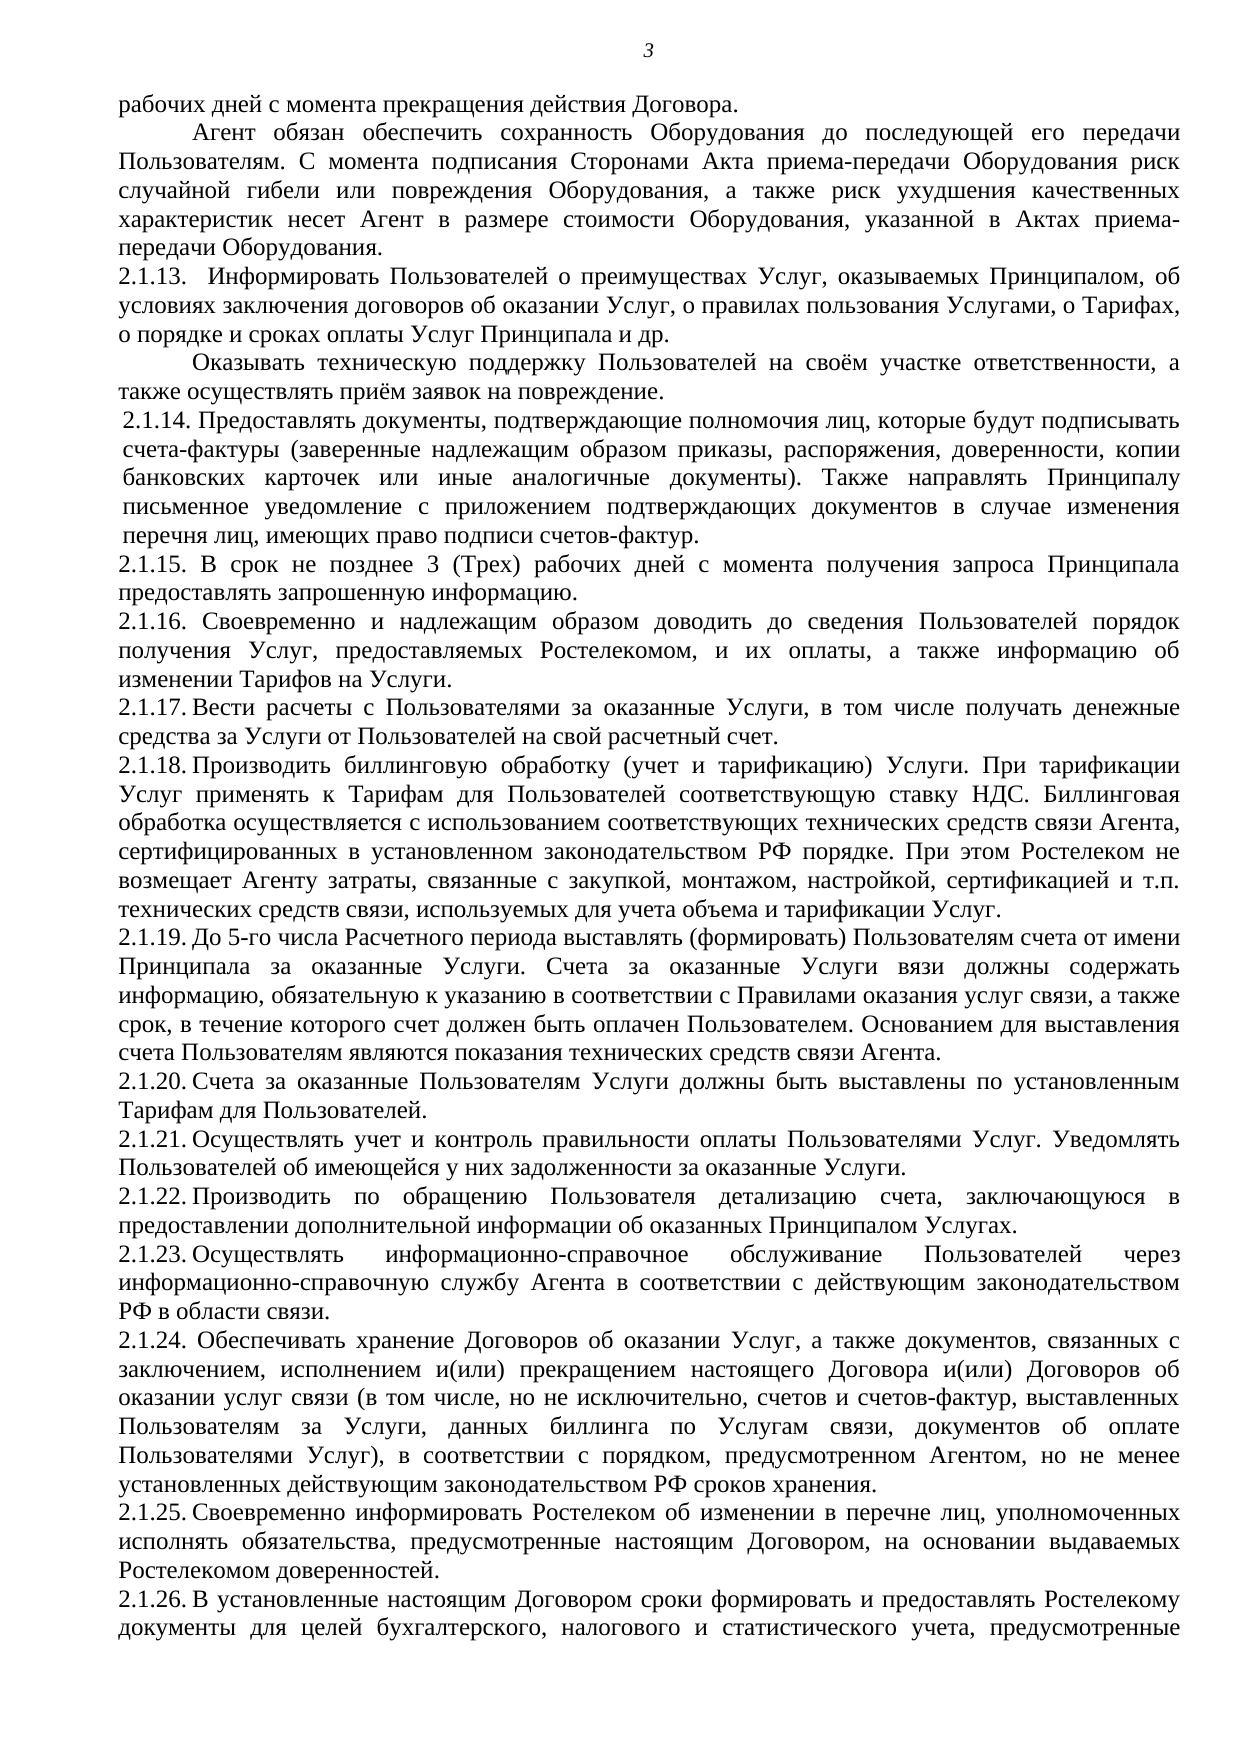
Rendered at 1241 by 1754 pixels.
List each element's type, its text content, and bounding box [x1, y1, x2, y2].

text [118, 89, 1181, 117]
text 2.1.21. Осуществлять учет и контроль правильности оплаты Пользователями Услуг. Уведомлять Пользователей об имеющейся у них задолженности за оказанные Услуги. [118, 1124, 1181, 1181]
text 2.1.18. Производить биллинговую обработку (учет и тарификацию) Услуги. При тарификации Услуг применять к Тарифам для Пользователей соответствующую ставку НДС. Биллинговая обработка осуществляется с использованием соответствующих технических средств связи Агента, сертифицированных в установленном законодательством РФ порядке. При этом Ростелеком не возмещает Агенту затраты, связанные с закупкой, монтажом, настройкой, сертификацией и т.п. технических средств связи, используемых для учета объема и тарификации Услуг. [118, 750, 1181, 922]
text Агент обязан обеспечить сохранность Оборудования до последующей его передачи Пользователям. С момента подписания Сторонами Акта приема-передачи Оборудования риск случайной гибели или повреждения Оборудования, а также риск ухудшения качественных характеристик несет Агент в размере стоимости Оборудования, указанной в Актах приема-передачи Оборудования. [118, 117, 1181, 261]
text Оказывать техническую поддержку Пользователей на своём участке ответственности, а также осуществлять приём заявок на повреждение. [118, 347, 1181, 405]
text 2.1.22. Производить по обращению Пользователя детализацию счета, заключающуюся в предоставлении дополнительной информации об оказанных Принципалом Услугах. [118, 1181, 1181, 1239]
text 2.1.20. Счета за оказанные Пользователям Услуги должны быть выставлены по установленным Тарифам для Пользователей. [118, 1066, 1181, 1124]
text 2.1.19. До 5-го числа Расчетного периода выставлять (формировать) Пользователям счета от имени Принципала за оказанные Услуги. Счета за оказанные Услуги вязи должны содержать информацию, обязательную к указанию в соответствии с Правилами оказания услуг связи, а также срок, в течение которого счет должен быть оплачен Пользователем. Основанием для выставления счета Пользователям являются показания технических средств связи Агента. [118, 922, 1181, 1066]
text 2.1.23. Осуществлять информационно-справочное обслуживание Пользователей через информационно-справочную службу Агента в соответствии с действующим законодательством РФ в области связи. [118, 1239, 1181, 1325]
text 2.1.17. Вести расчеты с Пользователями за оказанные Услуги, в том числе получать денежные средства за Услуги от Пользователей на свой расчетный счет. [118, 692, 1181, 750]
text 2.1.25. Своевременно информировать Ростелеком об изменении в перечне лиц, уполномоченных исполнять обязательства, предусмотренные настоящим Договором, на основании выдаваемых Ростелекомом доверенностей. [118, 1497, 1181, 1584]
text 2.1.24. Обеспечивать хранение Договоров об оказании Услуг, а также документов, связанных с заключением, исполнением и(или) прекращением настоящего Договора и(или) Договоров об оказании услуг связи (в том числе, но не исключительно, счетов и счетов-фактур, выставленных Пользователям за Услуги, данных биллинга по Услугам связи, документов об оплате Пользователями Услуг), в соответствии с порядком, предусмотренном Агентом, но не менее установленных действующим законодательством РФ сроков хранения. [118, 1325, 1181, 1497]
text 2.1.16. Своевременно и надлежащим образом доводить до сведения Пользователей порядок получения Услуг, предоставляемых Ростелекомом, и их оплаты, а также информацию об изменении Тарифов на Услуги. [118, 606, 1181, 692]
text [118, 1584, 1181, 1641]
text 2.1.14. Предоставлять документы, подтверждающие полномочия лиц, которые будут подписывать счета-фактуры (заверенные надлежащим образом приказы, распоряжения, доверенности, копии банковских карточек или иные аналогичные документы). Также направлять Принципалу письменное уведомление с приложением подтверждающих документов в случае изменения перечня лиц, имеющих право подписи счетов-фактур. [122, 405, 1181, 549]
text 2.1.15. В срок не позднее 3 (Трех) рабочих дней с момента получения запроса Принципала предоставлять запрошенную информацию. [118, 549, 1181, 606]
text 2.1.13. Информировать Пользователей о преимуществах Услуг, оказываемых Принципалом, об условиях заключения договоров об оказании Услуг, о правилах пользования Услугами, о Тарифах, о порядке и сроках оплаты Услуг Принципала и др. [118, 261, 1181, 347]
